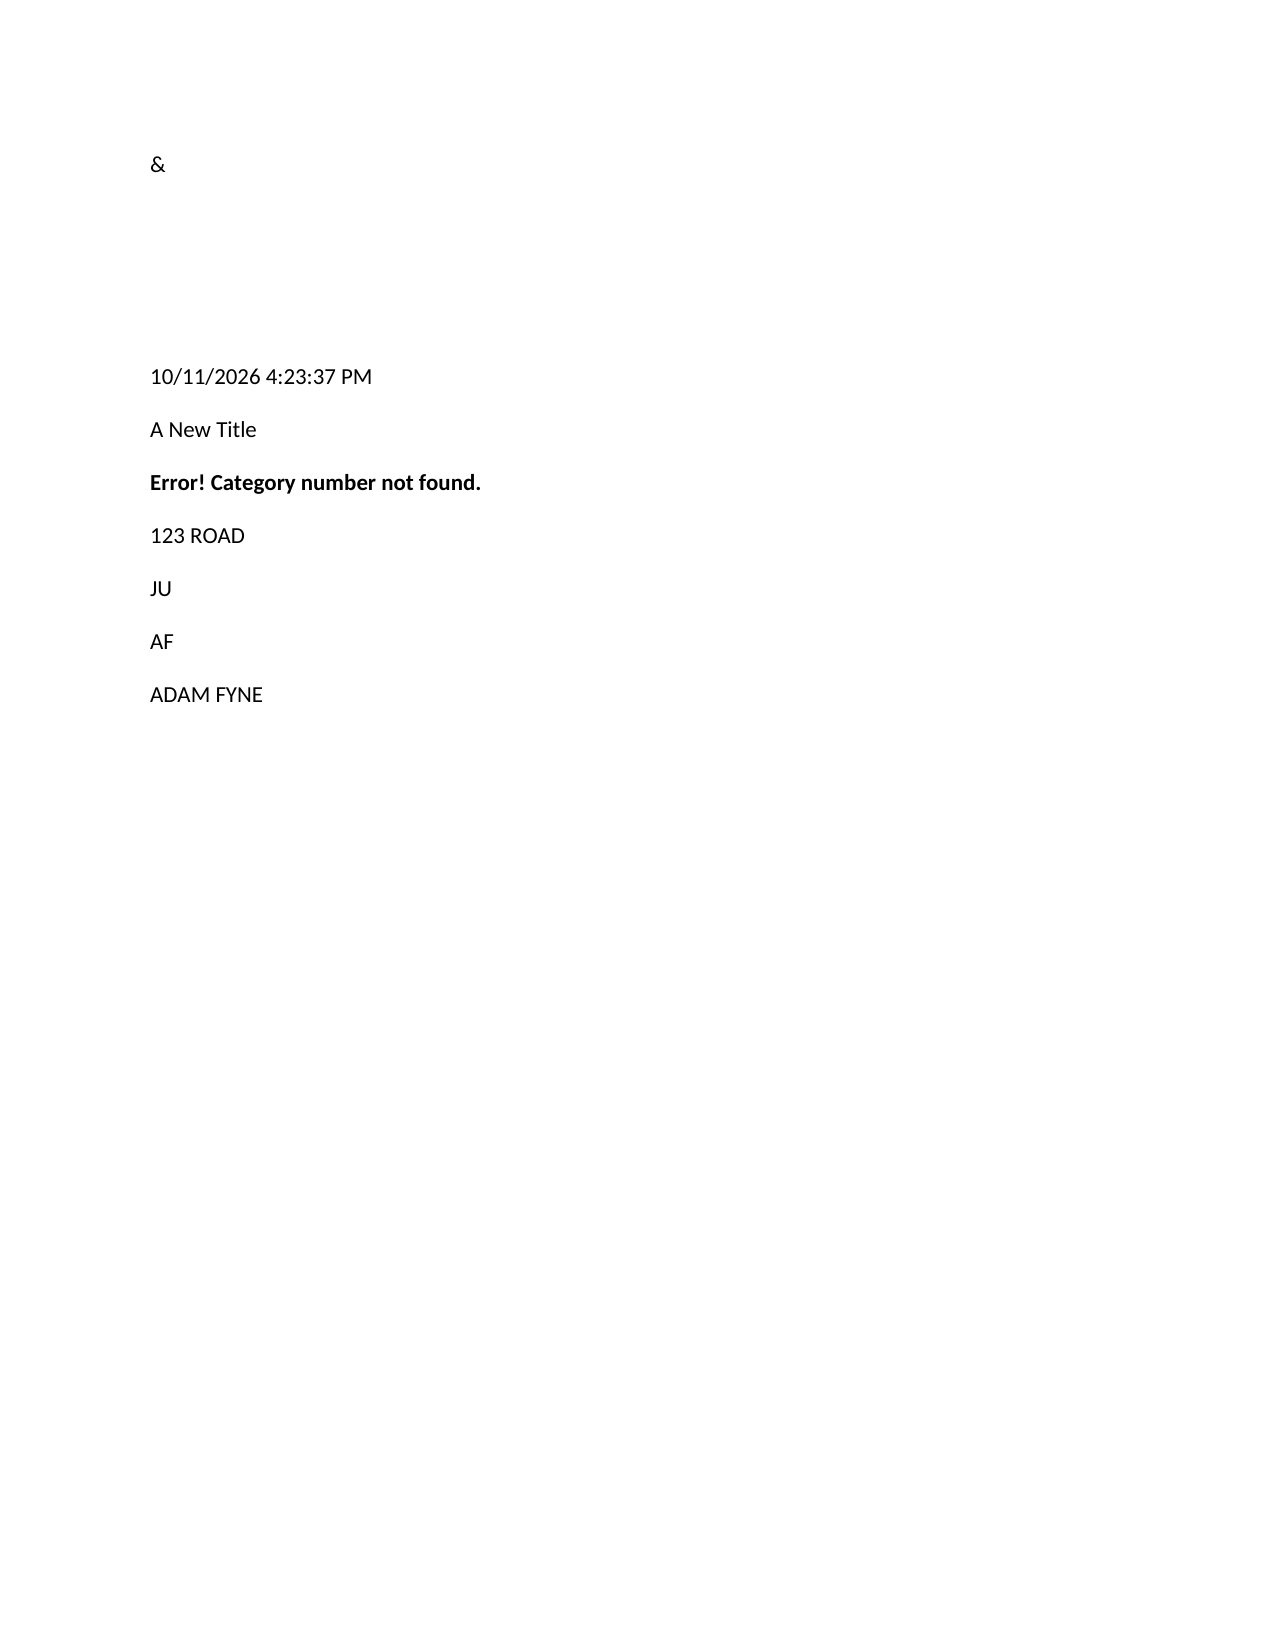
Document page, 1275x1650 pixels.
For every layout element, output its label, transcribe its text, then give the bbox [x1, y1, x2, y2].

text A New Title [150, 415, 1125, 443]
text ADAM FYNE [150, 680, 1125, 708]
text JU [150, 574, 1125, 602]
text AF [150, 627, 1125, 655]
text Error! Category number not found. [150, 468, 1125, 496]
text 13/01/2025 10:05:07 AM [150, 362, 1125, 390]
text 123 ROAD [150, 521, 1125, 549]
